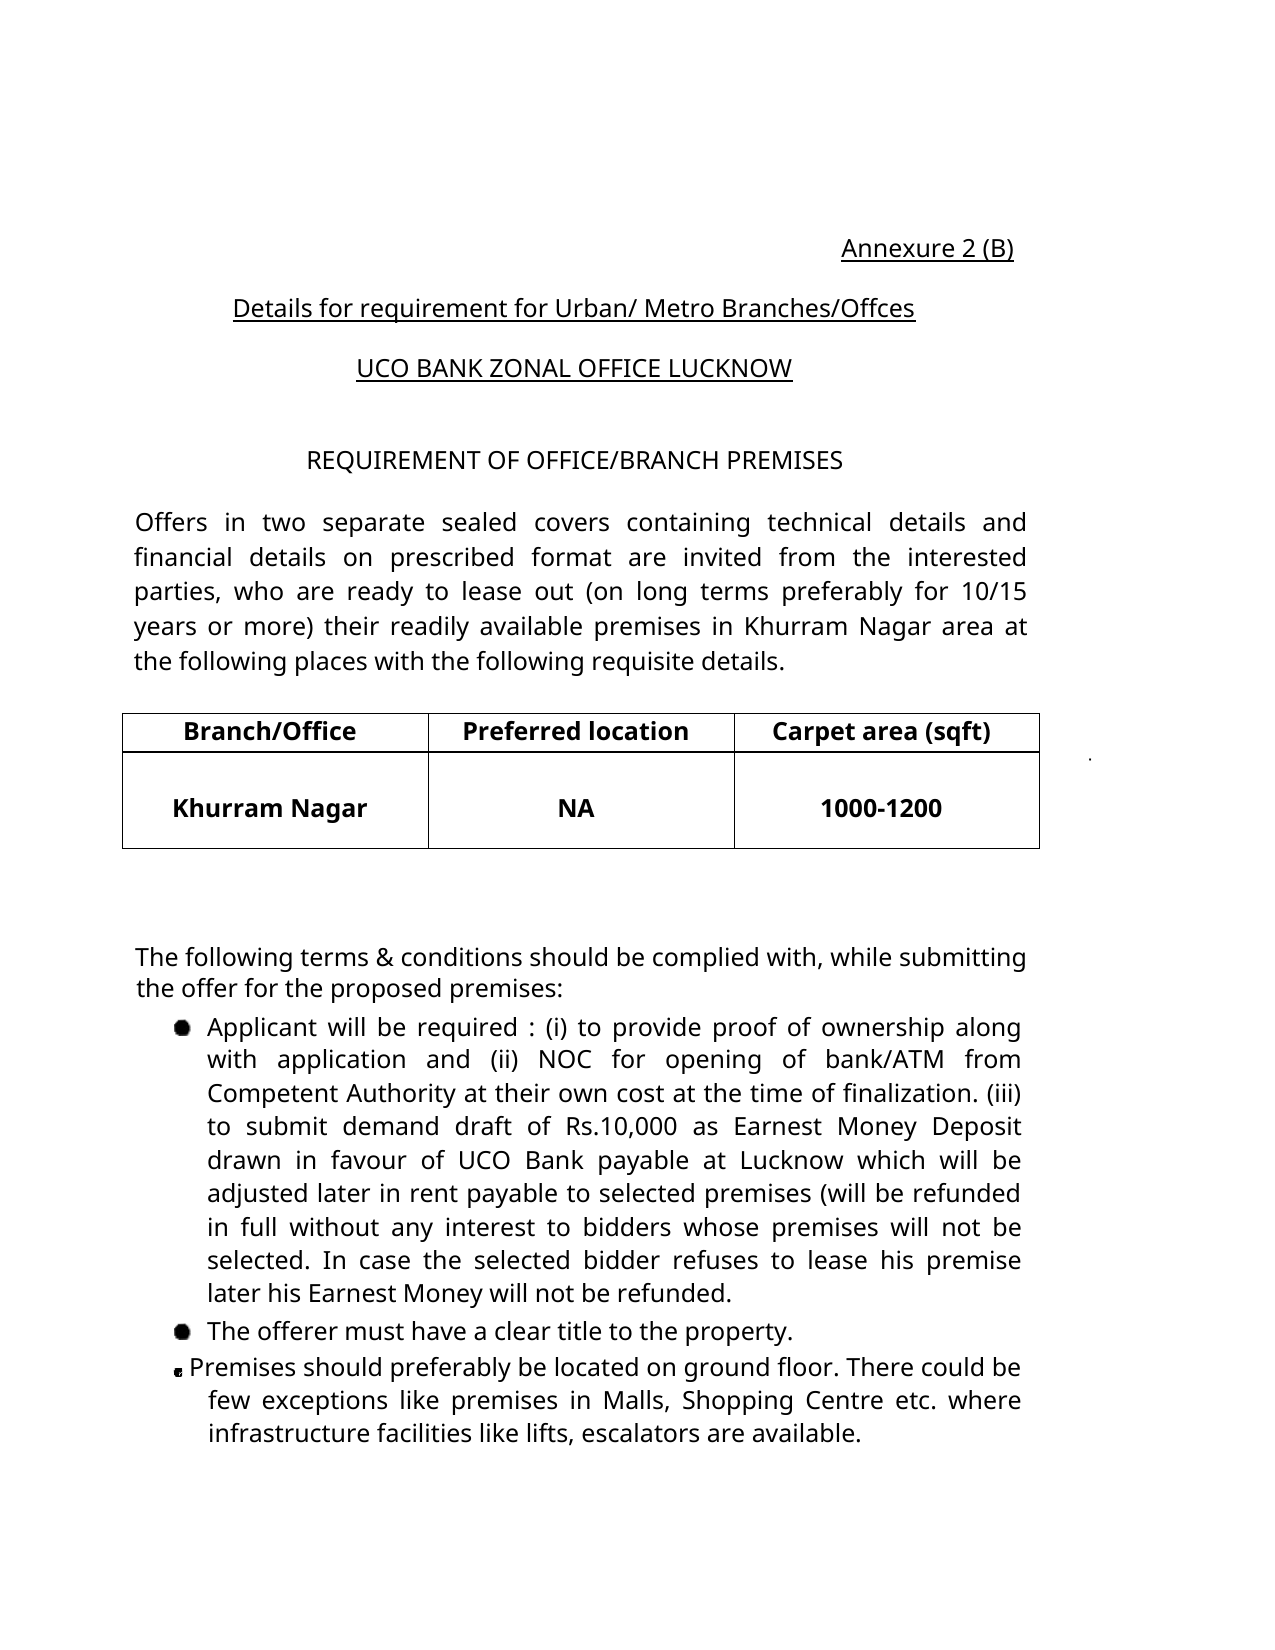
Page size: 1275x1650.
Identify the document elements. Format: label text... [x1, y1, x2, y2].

subtitle REQUIREMENT OF OFFICE/BRANCH PREMISES [134, 443, 1016, 477]
table_header Branch/Office [123, 714, 428, 751]
list Applicant will be required : (i) to provide proof of ownership along with application and (ii) NOC for opening of bank/ATM from Competent Authority at their own cost at the time of finalization. (iii) to submit demand draft of Rs.10,000 as Earnest Money Deposit drawn in favour of UCO Bank payable at Lucknow which will be adjusted later in rent payable to selected premises (will be refunded in full without any interest to bidders whose premises will not be selected. In case the selected bidder refuses to lease his premise later his Earnest Money will not be refunded. [173, 1009, 1022, 1310]
text Annexure 2 (B) [134, 231, 1014, 265]
picture [174, 1323, 191, 1340]
text Offers in two separate sealed covers containing technical details and financial details on prescribed format are invited from the interested parties, who are ready to lease out (on long terms preferably for 10/15 years or more) their readily available premises in Khurram Nagar area at the following places with the following requisite details. [134, 505, 1028, 677]
subtitle UCO BANK ZONAL OFFICE LUCKNOW [134, 351, 1014, 385]
table_cell Khurram Nagar [123, 753, 428, 848]
table_cell 1000-1200 [735, 753, 1039, 848]
table_cell NA [429, 753, 734, 848]
table_header Carpet area (sqft) [735, 714, 1039, 751]
picture [173, 1368, 183, 1377]
picture [174, 1019, 191, 1036]
text Details for requirement for Urban/ Metro Branches/Offces [134, 291, 1014, 325]
list The offerer must have a clear title to the property. [173, 1313, 1022, 1347]
text Premises should preferably be located on ground floor. There could be few exceptions like premises in Malls, Shopping Centre etc. where infrastructure facilities like lifts, escalators are available. [173, 1350, 1022, 1450]
text The following terms & conditions should be complied with, while submitting the offer for the proposed premises: [135, 941, 1028, 1005]
table_header Preferred location [429, 714, 734, 751]
